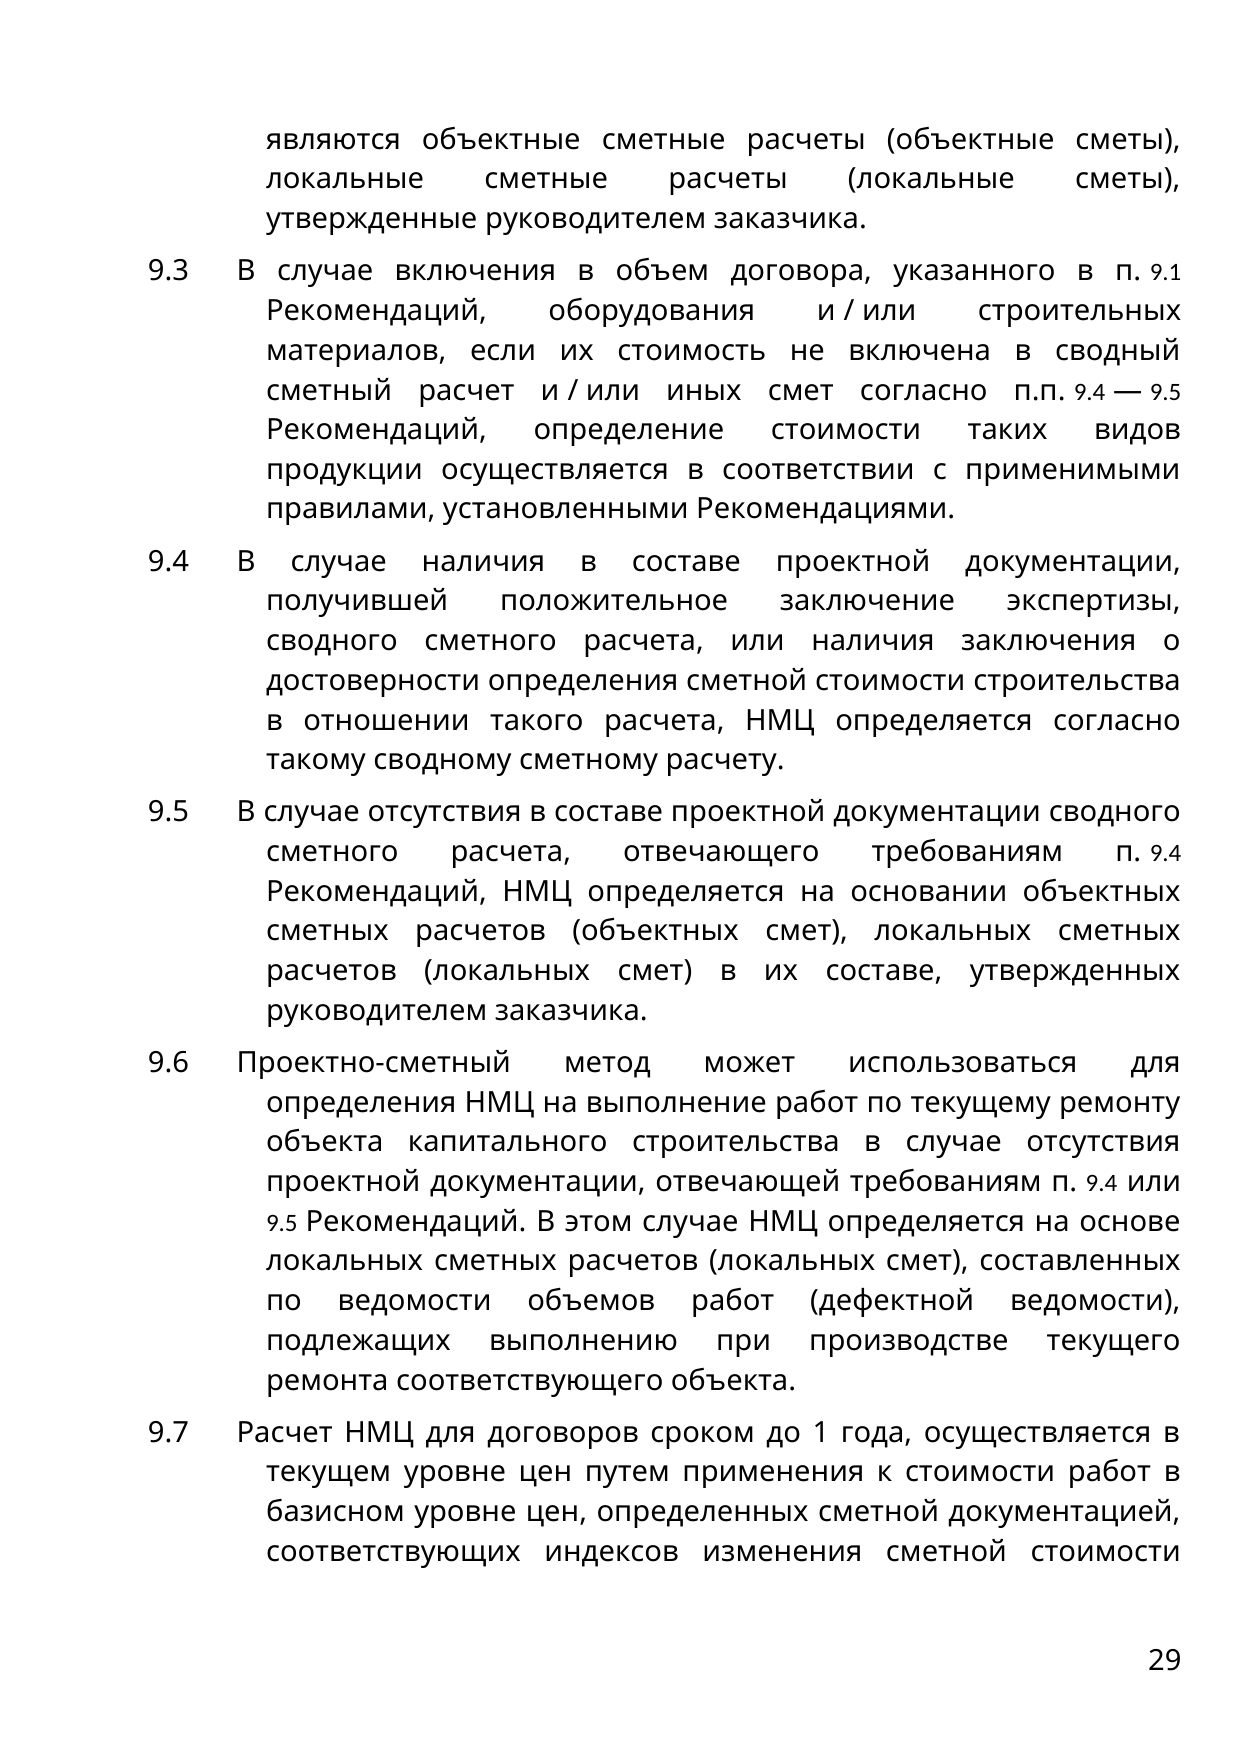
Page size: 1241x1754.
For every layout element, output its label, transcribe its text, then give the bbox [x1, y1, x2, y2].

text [148, 1411, 1181, 1570]
text Проектно-сметный метод может использоваться для определения НМЦ на выполнение работ по текущему ремонту объекта капитального строительства в случае отсутствия проектной документации, отвечающей требованиям п. 9.4 или 9.5 Рекомендаций. В этом случае НМЦ определяется на основе локальных сметных расчетов (локальных смет), составленных по ведомости объемов работ (дефектной ведомости), подлежащих выполнению при производстве текущего ремонта соответствующего объекта. [148, 1041, 1181, 1398]
text В случае наличия в составе проектной документации, получившей положительное заключение экспертизы, сводного сметного расчета, или наличия заключения о достоверности определения сметной стоимости строительства в отношении такого расчета, НМЦ определяется согласно такому сводному сметному расчету. [148, 540, 1181, 778]
text В случае включения в объем договора, указанного в п. 9.1 Рекомендаций, оборудования и / или строительных материалов, если их стоимость не включена в сводный сметный расчет и / или иных смет согласно п.п. 9.4 — 9.5 Рекомендаций, определение стоимости таких видов продукции осуществляется в соответствии с применимыми правилами, установленными Рекомендациями. [148, 250, 1181, 527]
text В случае отсутствия в составе проектной документации сводного сметного расчета, отвечающего требованиям п. 9.4 Рекомендаций, НМЦ определяется на основании объектных сметных расчетов (объектных смет), локальных сметных расчетов (локальных смет) в их составе, утвержденных руководителем заказчика. [148, 791, 1181, 1029]
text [148, 118, 1181, 237]
